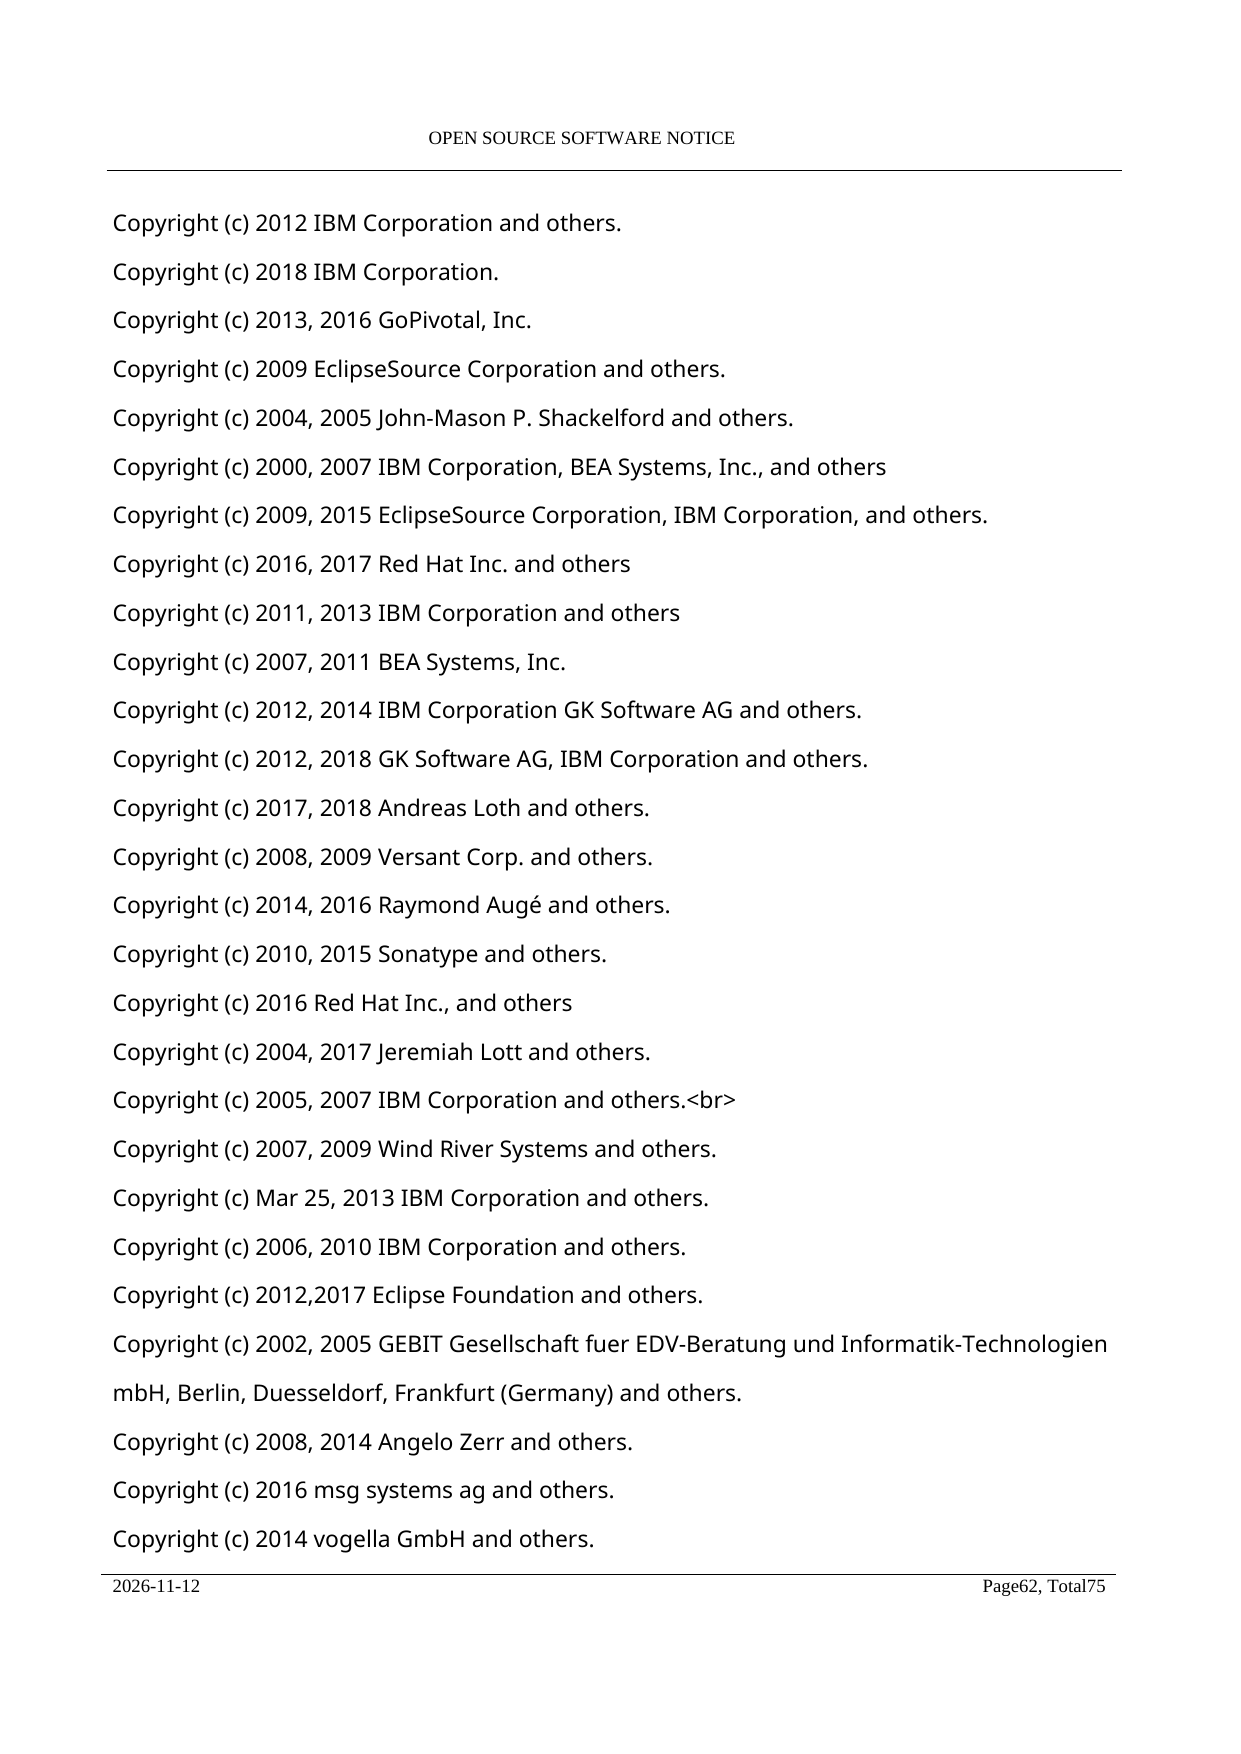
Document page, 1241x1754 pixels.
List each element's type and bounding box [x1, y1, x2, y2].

text [112, 206, 1128, 1555]
